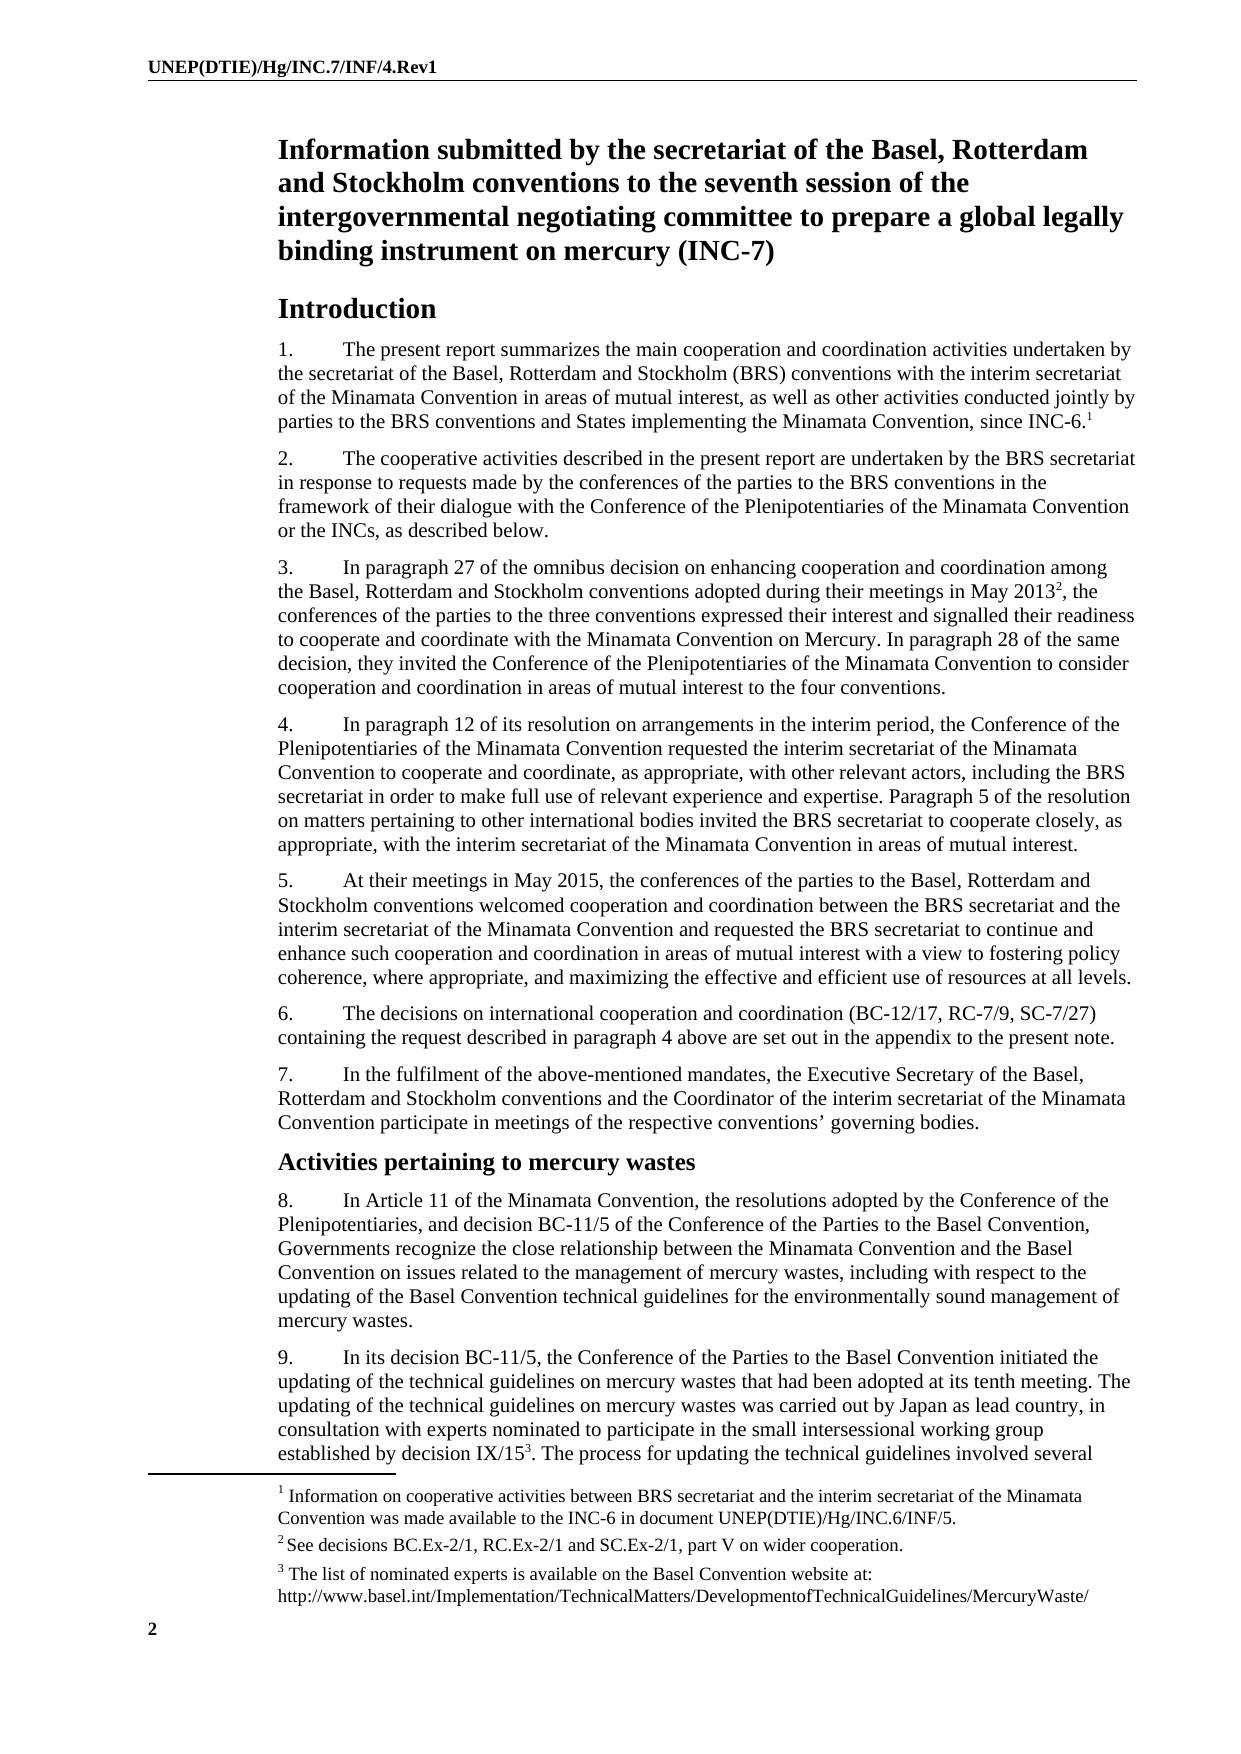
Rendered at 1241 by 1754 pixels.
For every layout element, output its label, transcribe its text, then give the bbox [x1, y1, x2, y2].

list In paragraph 27 of the omnibus decision on enhancing cooperation and coordination among the Basel, Rotterdam and Stockholm conventions adopted during their meetings in May 2013, the conferences of the parties to the three conventions expressed their interest and signalled their readiness to cooperate and coordinate with the Minamata Convention on Mercury. In paragraph 28 of the same decision, they invited the Conference of the Plenipotentiaries of the Minamata Convention to consider cooperation and coordination in areas of mutual interest to the four conventions. [278, 555, 1137, 699]
list At their meetings in May 2015, the conferences of the parties to the Basel, Rotterdam and Stockholm conventions welcomed cooperation and coordination between the BRS secretariat and the interim secretariat of the Minamata Convention and requested the BRS secretariat to continue and enhance such cooperation and coordination in areas of mutual interest with a view to fostering policy coherence, where appropriate, and maximizing the effective and efficient use of resources at all levels. [278, 868, 1137, 989]
list In the fulfilment of the above-mentioned mandates, the Executive Secretary of the Basel, Rotterdam and Stockholm conventions and the Coordinator of the interim secretariat of the Minamata Convention participate in meetings of the respective conventions’ governing bodies. [278, 1062, 1137, 1134]
list In paragraph 12 of its resolution on arrangements in the interim period, the Conference of the Plenipotentiaries of the Minamata Convention requested the interim secretariat of the Minamata Convention to cooperate and coordinate, as appropriate, with other relevant actors, including the BRS secretariat in order to make full use of relevant experience and expertise. Paragraph 5 of the resolution on matters pertaining to other international bodies invited the BRS secretariat to cooperate closely, as appropriate, with the interim secretariat of the Minamata Convention in areas of mutual interest. [278, 712, 1137, 856]
title Information submitted by the secretariat of the Basel, Rotterdam and Stockholm conventions to the seventh session of the intergovernmental negotiating committee to prepare a global legally binding instrument on mercury (INC-7) [278, 132, 1137, 266]
list The cooperative activities described in the present report are undertaken by the BRS secretariat in response to requests made by the conferences of the parties to the BRS conventions in the framework of their dialogue with the Conference of the Plenipotentiaries of the Minamata Convention or the INCs, as described below. [278, 446, 1137, 542]
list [278, 1345, 1137, 1465]
list The decisions on international cooperation and coordination (BC-12/17, RC-7/9, SC-7/27) containing the request described in paragraph 4 above are set out in the appendix to the present note. [278, 1001, 1137, 1049]
text Introduction [148, 291, 1107, 325]
text Activities pertaining to mercury wastes [148, 1147, 1107, 1175]
list The present report summarizes the main cooperation and coordination activities undertaken by the secretariat of the Basel, Rotterdam and Stockholm (BRS) conventions with the interim secretariat of the Minamata Convention in areas of mutual interest, as well as other activities conducted jointly by parties to the BRS conventions and States implementing the Minamata Convention, since INC-6. [278, 337, 1137, 433]
list In Article 11 of the Minamata Convention, the resolutions adopted by the Conference of the Plenipotentiaries, and decision BC-11/5 of the Conference of the Parties to the Basel Convention, Governments recognize the close relationship between the Minamata Convention and the Basel Convention on issues related to the management of mercury wastes, including with respect to the updating of the Basel Convention technical guidelines for the environmentally sound management of mercury wastes. [278, 1188, 1137, 1332]
